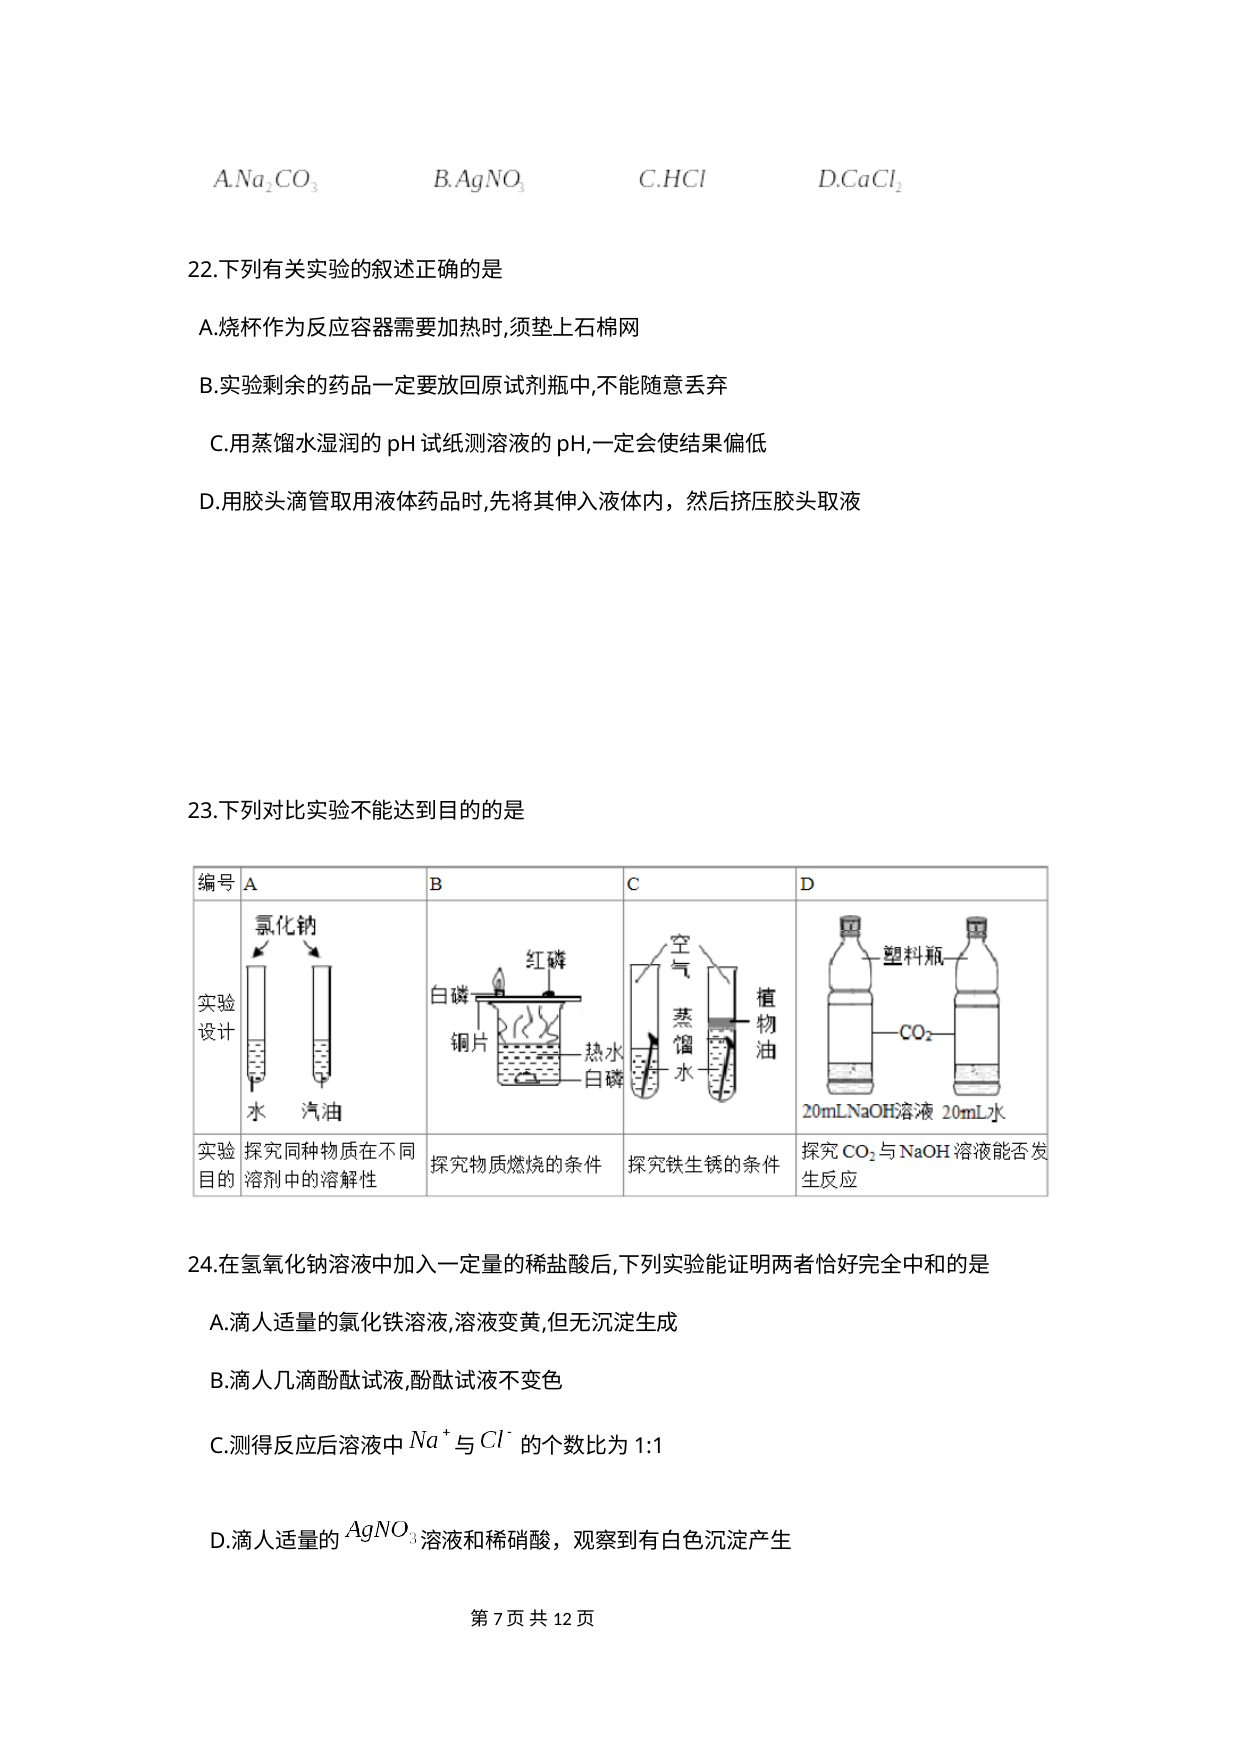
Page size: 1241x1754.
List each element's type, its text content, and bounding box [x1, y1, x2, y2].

text D.用胶头滴管取用液体药品时,先将其伸入液体内，然后挤压胶头取液 [187, 484, 1053, 516]
text C.测得反应后溶液中与的个数比为1:1 [209, 1421, 1053, 1486]
text 22.下列有关实验的叙述正确的是 [187, 252, 1053, 284]
text 23.下列对比实验不能达到目的的是 [187, 772, 1053, 837]
text 24.在氢氧化钠溶液中加入一定量的稀盐酸后,下列实验能证明两者恰好完全中和的是 [187, 1247, 1053, 1279]
text B.滴人几滴酚酞试液,酚酞试液不变色 [209, 1363, 1053, 1395]
text D.滴人适量的溶液和稀硝酸，观察到有白色沉淀产生 [209, 1511, 1053, 1576]
text B.实验剩余的药品一定要放回原试剂瓶中,不能随意丢弃 [187, 368, 1053, 400]
text C.用蒸馏水湿润的pH试纸测溶液的pH,一定会使结果偏低 [187, 426, 1053, 458]
text A.滴人适量的氯化铁溶液,溶液变黄,但无沉淀生成 [209, 1304, 1053, 1337]
picture [187, 864, 1052, 1202]
text A.烧杯作为反应容器需要加热时,须垫上石棉网 [187, 309, 1053, 342]
